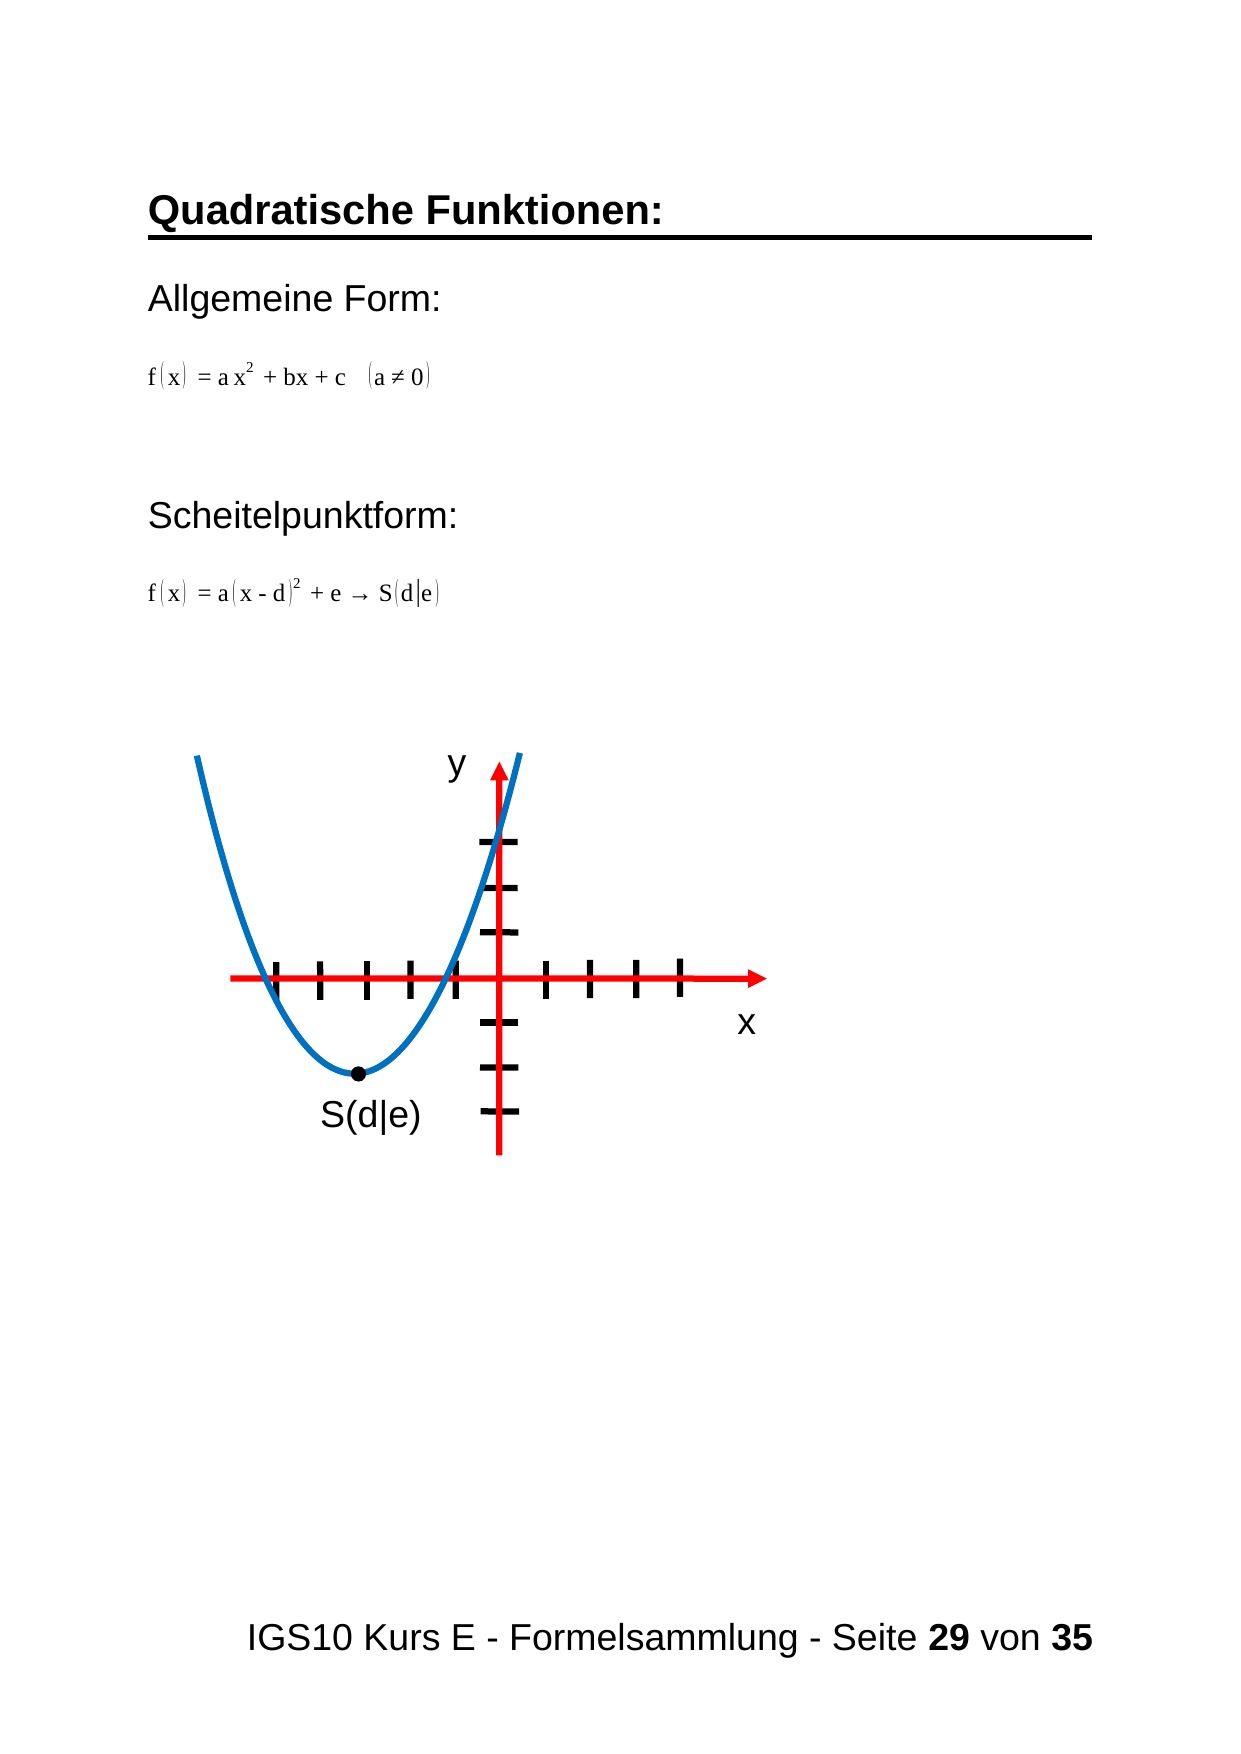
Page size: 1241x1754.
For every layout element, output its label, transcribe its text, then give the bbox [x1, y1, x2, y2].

text Scheitelpunktform: [148, 493, 1092, 536]
subtitle Quadratische Funktionen: [148, 185, 1092, 235]
text Allgemeine Form: [148, 276, 1092, 319]
